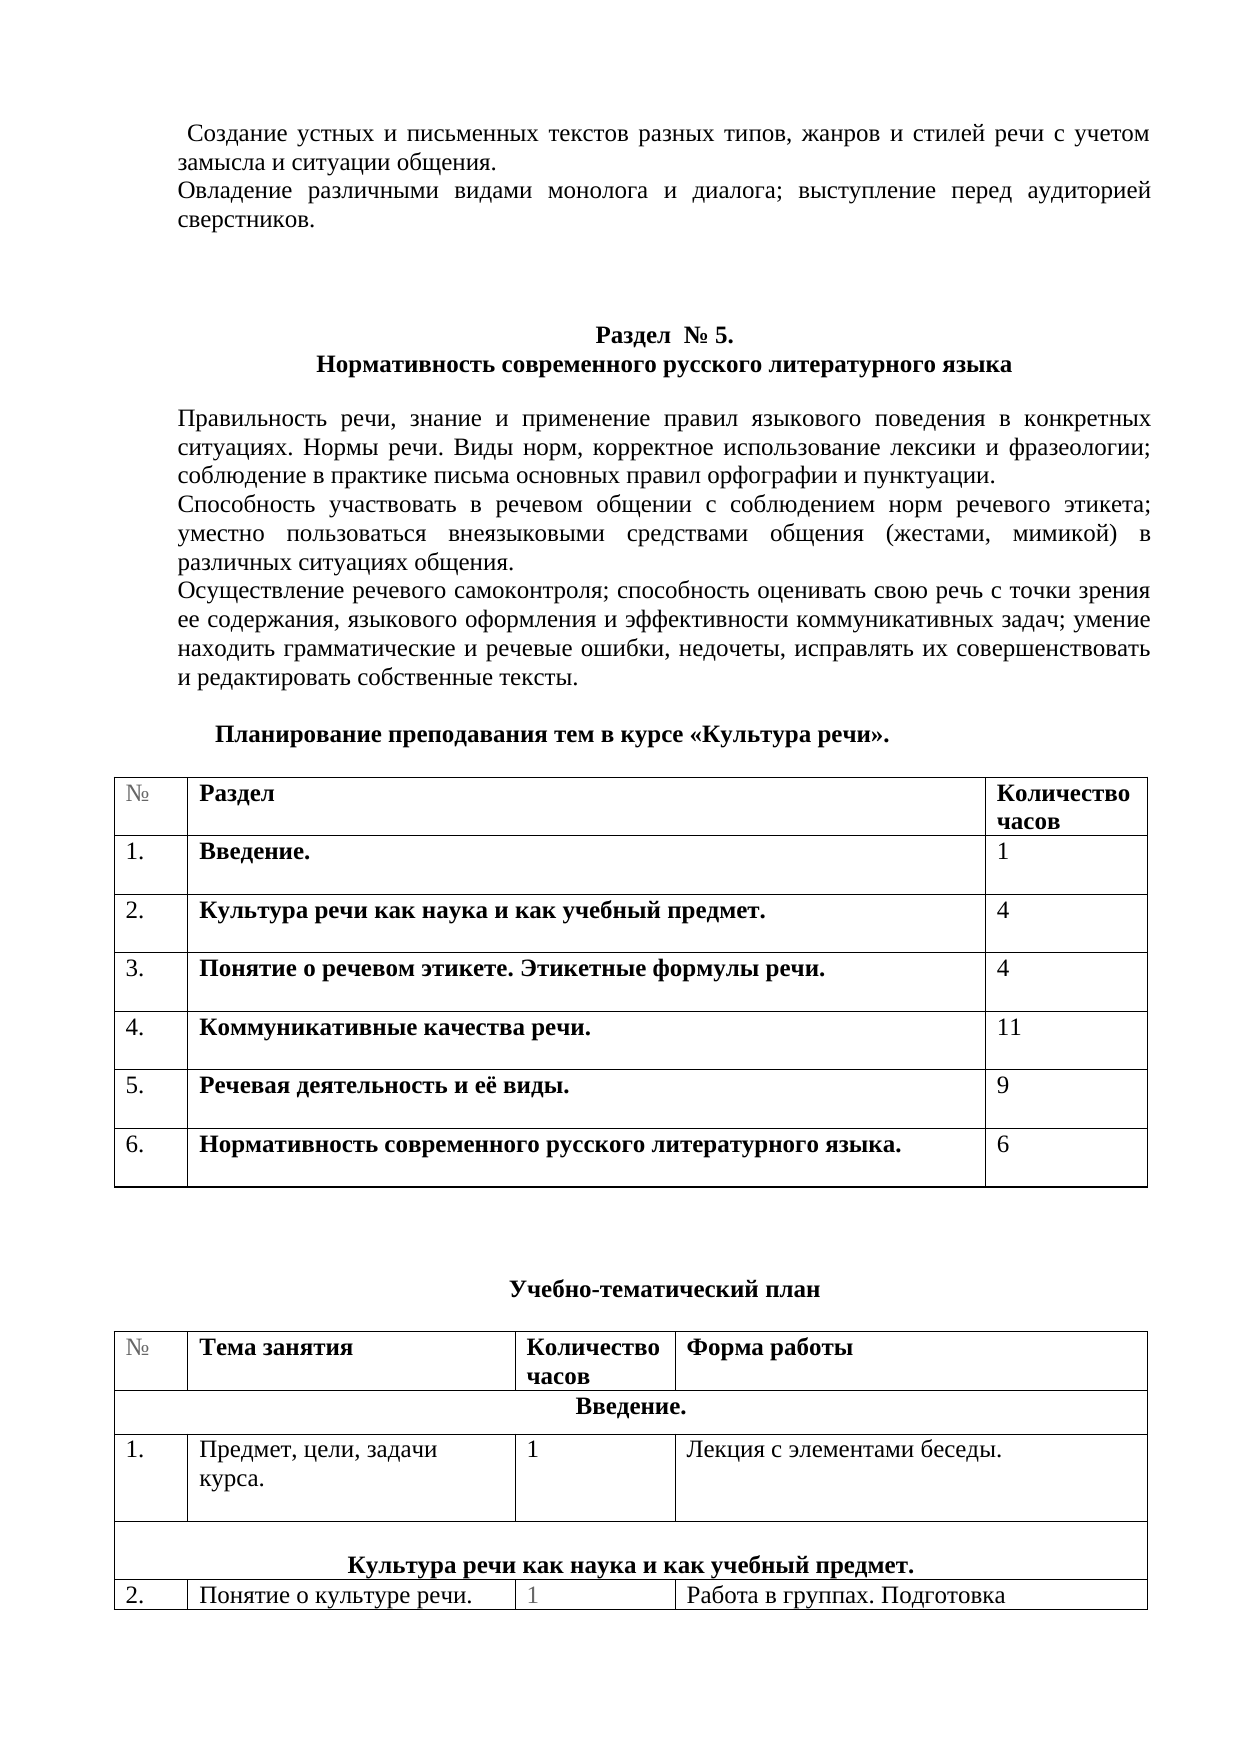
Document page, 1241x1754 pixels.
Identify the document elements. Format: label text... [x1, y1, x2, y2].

table_cell 1 [516, 1580, 675, 1609]
table_header Раздел [188, 778, 985, 835]
table_cell 9 [986, 1070, 1147, 1128]
text Осуществление речевого самоконтроля; способность оценивать свою речь с точки зрения ее содержания, языкового оформления и эффективности коммуникативных задач; умение находить грамматические и речевые ошибки, недочеты, исправлять их совершенствовать и редактировать собственные тексты. [177, 575, 1152, 690]
text Правильность речи, знание и применение правил языкового поведения в конкретных ситуациях. Нормы речи. Виды норм, корректное использование лексики и фразеологии; соблюдение в практике письма основных правил орфографии и пунктуации. [177, 403, 1152, 489]
table_cell 4. [115, 1012, 187, 1069]
text Нормативность современного русского литературного языка [177, 349, 1152, 378]
table_cell Введение. [115, 1391, 1147, 1433]
table_cell Лекция с элементами беседы. [676, 1435, 1147, 1521]
table_cell 4 [986, 953, 1147, 1011]
table_cell Коммуникативные качества речи. [188, 1012, 985, 1069]
text Овладение различными видами монолога и диалога; выступление перед аудиторией сверстников. [177, 176, 1152, 233]
table_cell 1 [986, 836, 1147, 894]
table_header Количество часов [516, 1332, 675, 1390]
text Планирование преподавания тем в курсе «Культура речи». [215, 719, 1152, 748]
table_cell 11 [986, 1012, 1147, 1069]
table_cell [188, 1580, 515, 1609]
table_cell Предмет, цели, задачи курса. [188, 1435, 515, 1521]
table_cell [676, 1580, 1147, 1609]
table_cell 1. [115, 836, 187, 894]
table_cell 5. [115, 1070, 187, 1128]
table_header Тема занятия [188, 1332, 515, 1390]
table_cell Речевая деятельность и её виды. [188, 1070, 985, 1128]
table_header № [115, 1332, 187, 1390]
table_cell Культура речи как наука и как учебный предмет. [115, 1522, 1147, 1579]
table_header Форма работы [676, 1332, 1147, 1390]
table_cell 1 [516, 1435, 675, 1521]
table_header Количество часов [986, 778, 1147, 835]
table_header № [115, 778, 187, 835]
text Учебно-тематический план [177, 1274, 1152, 1302]
table_cell Культура речи как наука и как учебный предмет. [188, 895, 985, 952]
table_cell 1. [115, 1435, 187, 1521]
table_cell Понятие о речевом этикете. Этикетные формулы речи. [188, 953, 985, 1011]
table_cell 3. [115, 953, 187, 1011]
table_cell 6. [115, 1129, 187, 1186]
text Раздел № 5. [177, 320, 1152, 349]
table_cell 4 [986, 895, 1147, 952]
table_cell Введение. [188, 836, 985, 894]
table_cell Нормативность современного русского литературного языка. [188, 1129, 985, 1186]
text Способность участвовать в речевом общении с соблюдением норм речевого этикета; уместно пользоваться внеязыковыми средствами общения (жестами, мимикой) в различных ситуациях общения. [177, 489, 1152, 575]
text Создание устных и письменных текстов разных типов, жанров и стилей речи с учетом замысла и ситуации общения. [177, 118, 1152, 176]
table_cell 2. [115, 1580, 187, 1609]
table_cell 2. [115, 895, 187, 952]
table_cell 6 [986, 1129, 1147, 1186]
